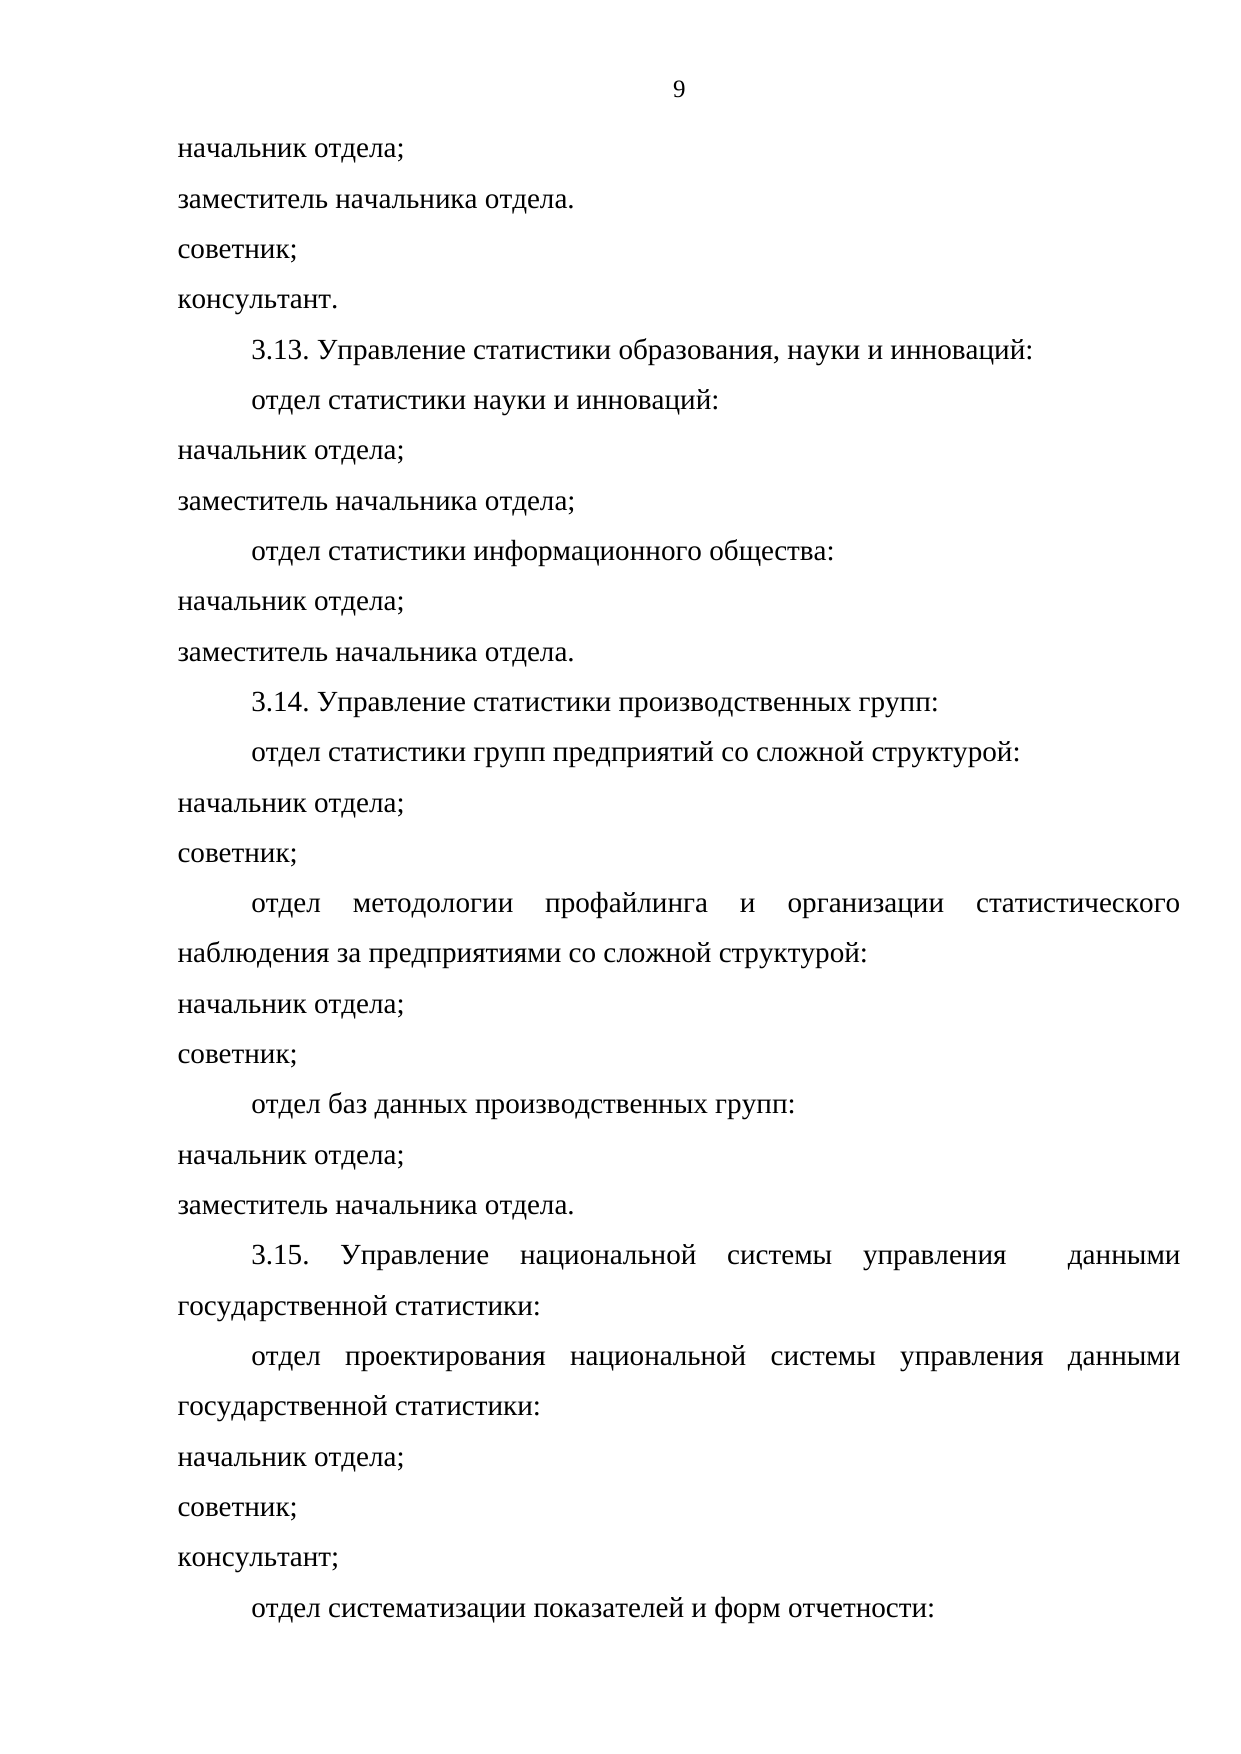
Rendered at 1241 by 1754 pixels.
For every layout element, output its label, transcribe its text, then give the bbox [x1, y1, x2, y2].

text консультант. [177, 282, 1181, 315]
text отдел статистики науки и инноваций: [177, 382, 1181, 416]
text отдел методологии профайлинга и организации статистического наблюдения за предприятиями со сложной структурой: [177, 885, 1181, 969]
text советник; [177, 231, 1181, 265]
text начальник отдела; [177, 1137, 1181, 1170]
text советник; [177, 835, 1181, 868]
text заместитель начальника отдела. [177, 181, 1181, 214]
text начальник отдела; [177, 432, 1181, 466]
text советник; [177, 1489, 1181, 1523]
text консультант; [177, 1539, 1181, 1573]
text отдел статистики информационного общества: [177, 533, 1181, 567]
text начальник отдела; [177, 131, 1181, 164]
text отдел баз данных производственных групп: [177, 1087, 1181, 1120]
text заместитель начальника отдела; [177, 483, 1181, 516]
text 3.14. Управление статистики производственных групп: [177, 684, 1181, 718]
text начальник отдела; [177, 986, 1181, 1019]
text отдел статистики групп предприятий со сложной структурой: [177, 734, 1181, 768]
text 3.15. Управление национальной системы управления данными государственной статистики: [177, 1237, 1181, 1321]
text отдел систематизации показателей и форм отчетности: [177, 1590, 1181, 1623]
text заместитель начальника отдела. [177, 1187, 1181, 1221]
text начальник отдела; [177, 583, 1181, 617]
text 3.13. Управление статистики образования, науки и инноваций: [177, 332, 1181, 365]
text начальник отдела; [177, 785, 1181, 818]
text начальник отдела; [177, 1439, 1181, 1472]
text советник; [177, 1036, 1181, 1070]
text отдел проектирования национальной системы управления данными государственной статистики: [177, 1338, 1181, 1422]
text заместитель начальника отдела. [177, 634, 1181, 667]
